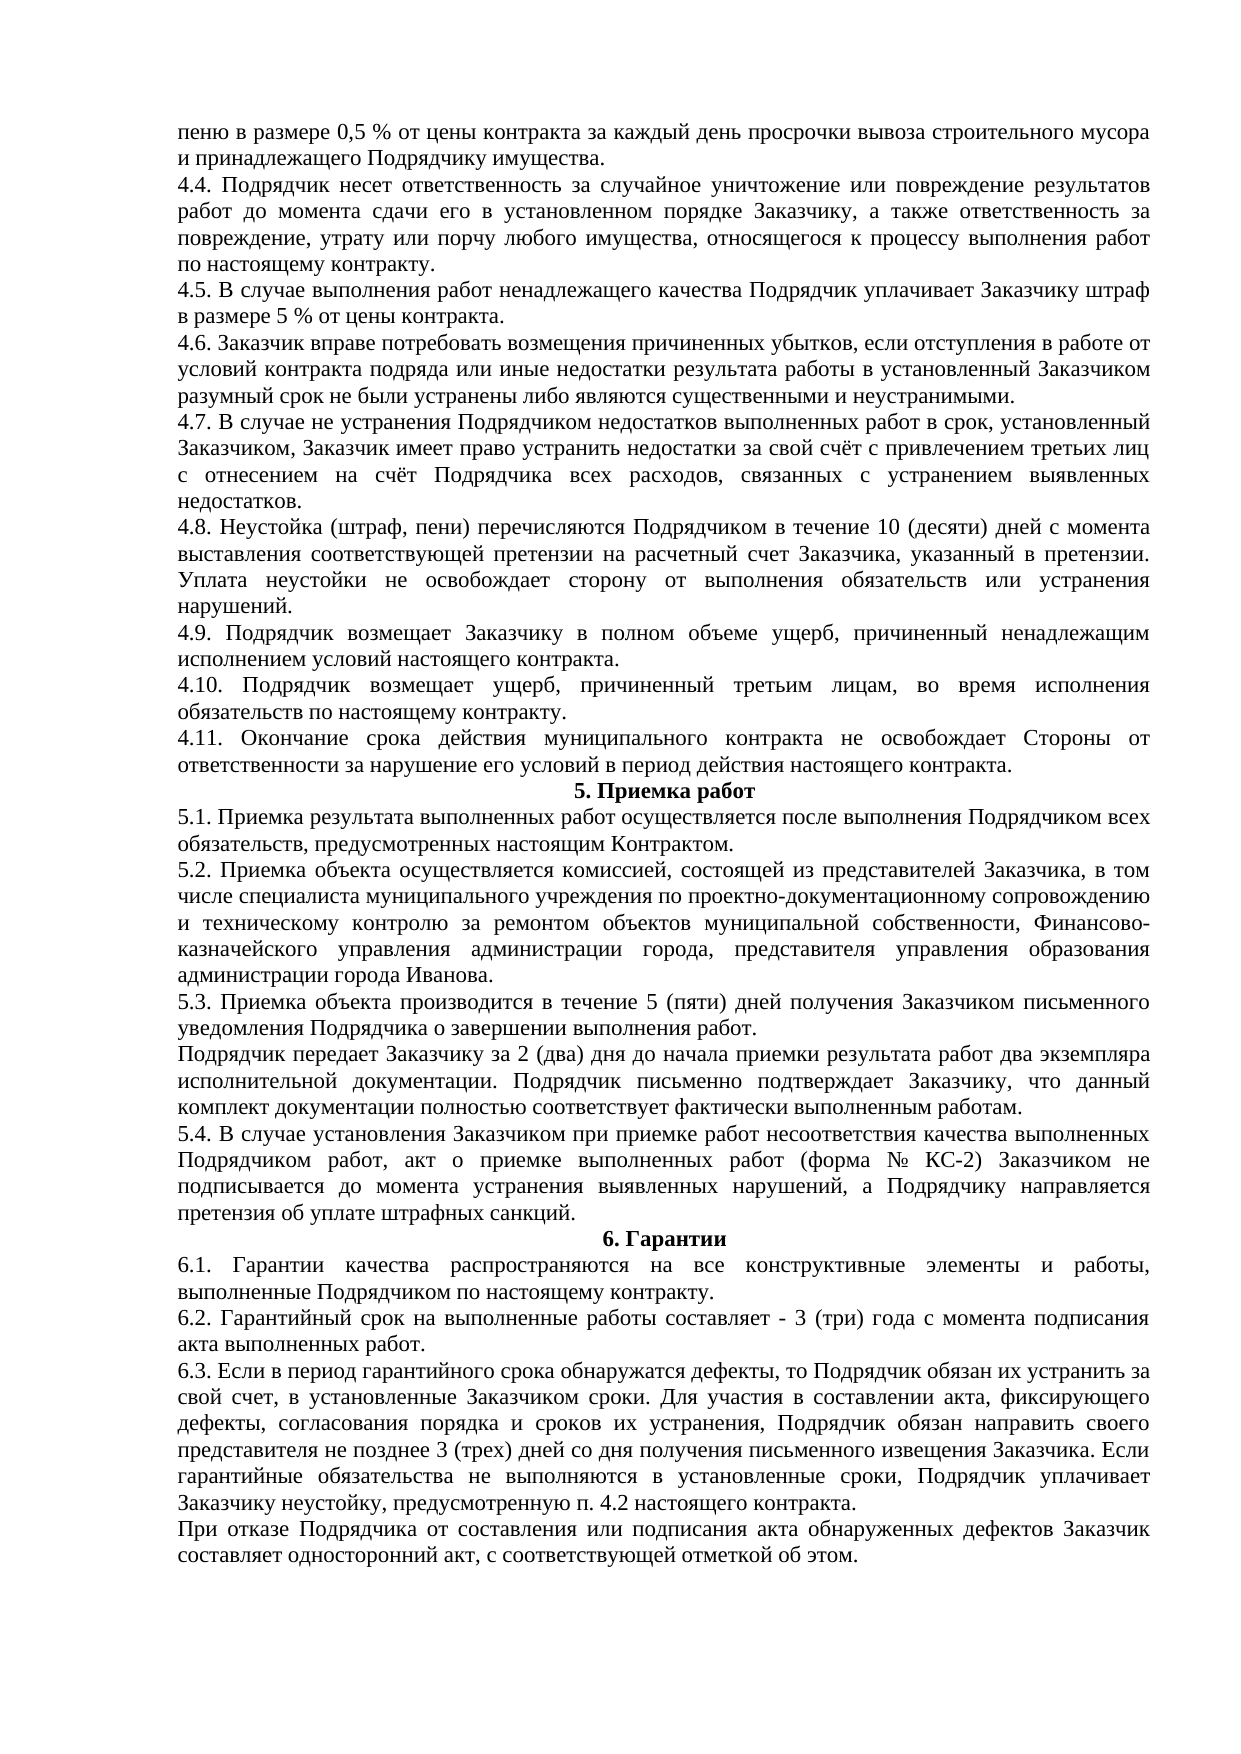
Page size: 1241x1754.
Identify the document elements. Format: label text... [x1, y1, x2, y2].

text Подрядчик передает Заказчику за 2 (два) дня до начала приемки результата работ два экземпляра исполнительной документации. Подрядчик письменно подтверждает Заказчику, что данный комплект документации полностью соответствует фактически выполненным работам. [177, 1041, 1152, 1119]
text При отказе Подрядчика от составления или подписания акта обнаруженных дефектов Заказчик составляет односторонний акт, с соответствующей отметкой об этом. [177, 1515, 1152, 1568]
text 6.3. Если в период гарантийного срока обнаружатся дефекты, то Подрядчик обязан их устранить за свой счет, в установленные Заказчиком сроки. Для участия в составлении акта, фиксирующего дефекты, согласования порядка и сроков их устранения, Подрядчик обязан направить своего представителя не позднее 3 (трех) дней со дня получения письменного извещения Заказчика. Если гарантийные обязательства не выполняются в установленные сроки, Подрядчик уплачивает Заказчику неустойку, предусмотренную п. 4.2 настоящего контракта. [177, 1357, 1152, 1515]
text 4.8. Неустойка (штраф, пени) перечисляются Подрядчиком в течение 10 (десяти) дней с момента выставления соответствующей претензии на расчетный счет Заказчика, указанный в претензии. Уплата неустойки не освобождает сторону от выполнения обязательств или устранения нарушений. [177, 513, 1152, 619]
text 4.9. Подрядчик возмещает Заказчику в полном объеме ущерб, причиненный ненадлежащим исполнением условий настоящего контракта. [177, 619, 1152, 672]
text 5. Приемка работ [177, 777, 1152, 803]
text 6.2. Гарантийный срок на выполненные работы составляет - 3 (три) года с момента подписания акта выполненных работ. [177, 1304, 1152, 1357]
text 4.6. Заказчик вправе потребовать возмещения причиненных убытков, если отступления в работе от условий контракта подряда или иные недостатки результата работы в установленный Заказчиком разумный срок не были устранены либо являются существенными и неустранимыми. [177, 329, 1152, 408]
text 4.11. Окончание срока действия муниципального контракта не освобождает Стороны от ответственности за нарушение его условий в период действия настоящего контракта. [177, 724, 1152, 777]
text 4.7. В случае не устранения Подрядчиком недостатков выполненных работ в срок, установленный Заказчиком, Заказчик имеет право устранить недостатки за свой счёт с привлечением третьих лиц с отнесением на счёт Подрядчика всех расходов, связанных с устранением выявленных недостатков. [177, 408, 1152, 513]
text 5.3. Приемка объекта производится в течение 5 (пяти) дней получения Заказчиком письменного уведомления Подрядчика о завершении выполнения работ. [177, 988, 1152, 1041]
text 4.5. В случае выполнения работ ненадлежащего качества Подрядчик уплачивает Заказчику штраф в размере 5 % от цены контракта. [177, 276, 1152, 329]
text 5.2. Приемка объекта осуществляется комиссией, состоящей из представителей Заказчика, в том числе специалиста муниципального учреждения по проектно-документационному сопровождению и техническому контролю за ремонтом объектов муниципальной собственности, Финансово-казначейского управления администрации города, представителя управления образования администрации города Иванова. [177, 856, 1152, 988]
text 5.1. Приемка результата выполненных работ осуществляется после выполнения Подрядчиком всех обязательств, предусмотренных настоящим Контрактом. [177, 803, 1152, 856]
text 4.10. Подрядчик возмещает ущерб, причиненный третьим лицам, во время исполнения обязательств по настоящему контракту. [177, 672, 1152, 724]
text 5.4. В случае установления Заказчиком при приемке работ несоответствия качества выполненных Подрядчиком работ, акт о приемке выполненных работ (форма № КС-2) Заказчиком не подписывается до момента устранения выявленных нарушений, а Подрядчику направляется претензия об уплате штрафных санкций. [177, 1119, 1152, 1225]
text 6.1. Гарантии качества распространяются на все конструктивные элементы и работы, выполненные Подрядчиком по настоящему контракту. [177, 1251, 1152, 1304]
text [177, 118, 1152, 171]
text 4.4. Подрядчик несет ответственность за случайное уничтожение или повреждение результатов работ до момента сдачи его в установленном порядке Заказчику, а также ответственность за повреждение, утрату или порчу любого имущества, относящегося к процессу выполнения работ по настоящему контракту. [177, 171, 1152, 276]
text 6. Гарантии [177, 1225, 1152, 1251]
